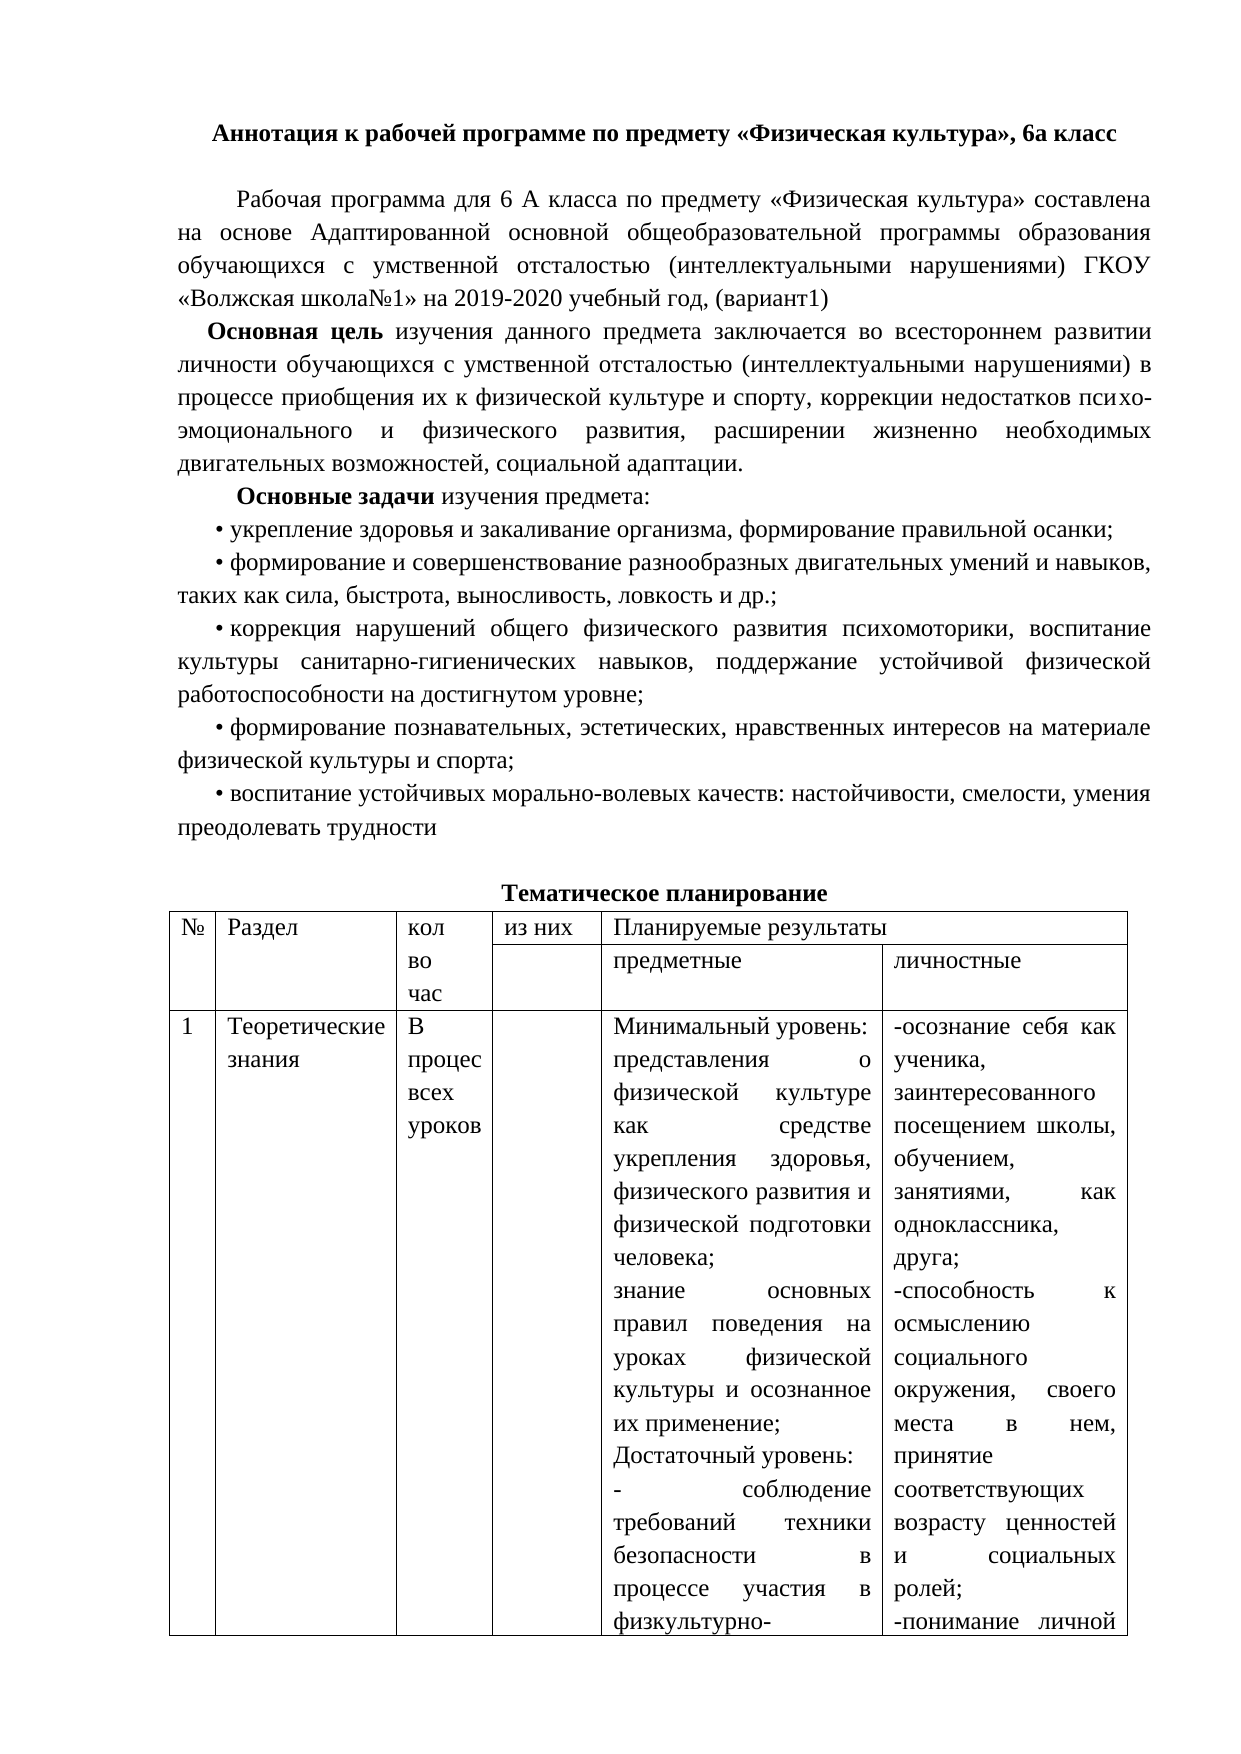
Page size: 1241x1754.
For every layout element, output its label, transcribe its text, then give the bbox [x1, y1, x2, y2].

table_cell 1 [170, 1011, 215, 1634]
table_cell [493, 945, 601, 1010]
table_cell [493, 1011, 601, 1634]
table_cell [602, 1011, 882, 1634]
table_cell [216, 1011, 396, 1634]
table_header Раздел [216, 912, 396, 1010]
text Тематическое планирование [177, 878, 1152, 906]
text • формирование познавательных, эстетических, нравственных интересов на материале физической культуры и спорта; [177, 712, 1152, 774]
text • укрепление здоровья и закаливание организма, формирование правильной осанки; [177, 514, 1152, 543]
table_header кол во час [397, 912, 492, 1010]
table_cell предметные [602, 945, 882, 1010]
text Основные задачи изучения предмета: [177, 481, 1152, 510]
table_header № [170, 912, 215, 1010]
table_header из них [493, 912, 601, 944]
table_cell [397, 1011, 492, 1634]
text • воспитание устойчивых морально-волевых качеств: настойчивости, смелости, умения преодолевать трудности [177, 778, 1152, 840]
text • формирование и совершенствование разнообразных двигательных умений и навыков, таких как сила, быстрота, выносливость, ловкость и др.; [177, 547, 1152, 609]
text Рабочая программа для 6 А класса по предмету «Физическая культура» составлена на основе Адаптированной основной общеобразовательной программы образования обучающихся с умственной отсталостью (интеллектуальными нарушениями) ГКОУ «Волжская школа№1» на 2019-2020 учебный год, (вариант1) [177, 184, 1152, 312]
text • коррекция нарушений общего физического развития психомоторики, воспитание культуры санитарно-гигиенических навыков, поддержание устойчивой физической работоспособности на достигнутом уровне; [177, 613, 1152, 708]
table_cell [883, 1011, 1127, 1634]
text Аннотация к рабочей программе по предмету «Физическая культура», 6а класс [177, 118, 1152, 147]
table_cell личностные [883, 945, 1127, 1010]
table_header Планируемые результаты [602, 912, 1127, 944]
text Основная цель изучения данного предмета заключается во всестороннем развитии личности обучающихся с умственной отсталостью (интеллектуальными нарушениями) в процессе приобщения их к физической культуре и спорту, коррекции недостатков психо-эмоционального и физического развития, расширении жизненно необходимых двигательных возможностей, социальной адаптации. [177, 316, 1152, 477]
